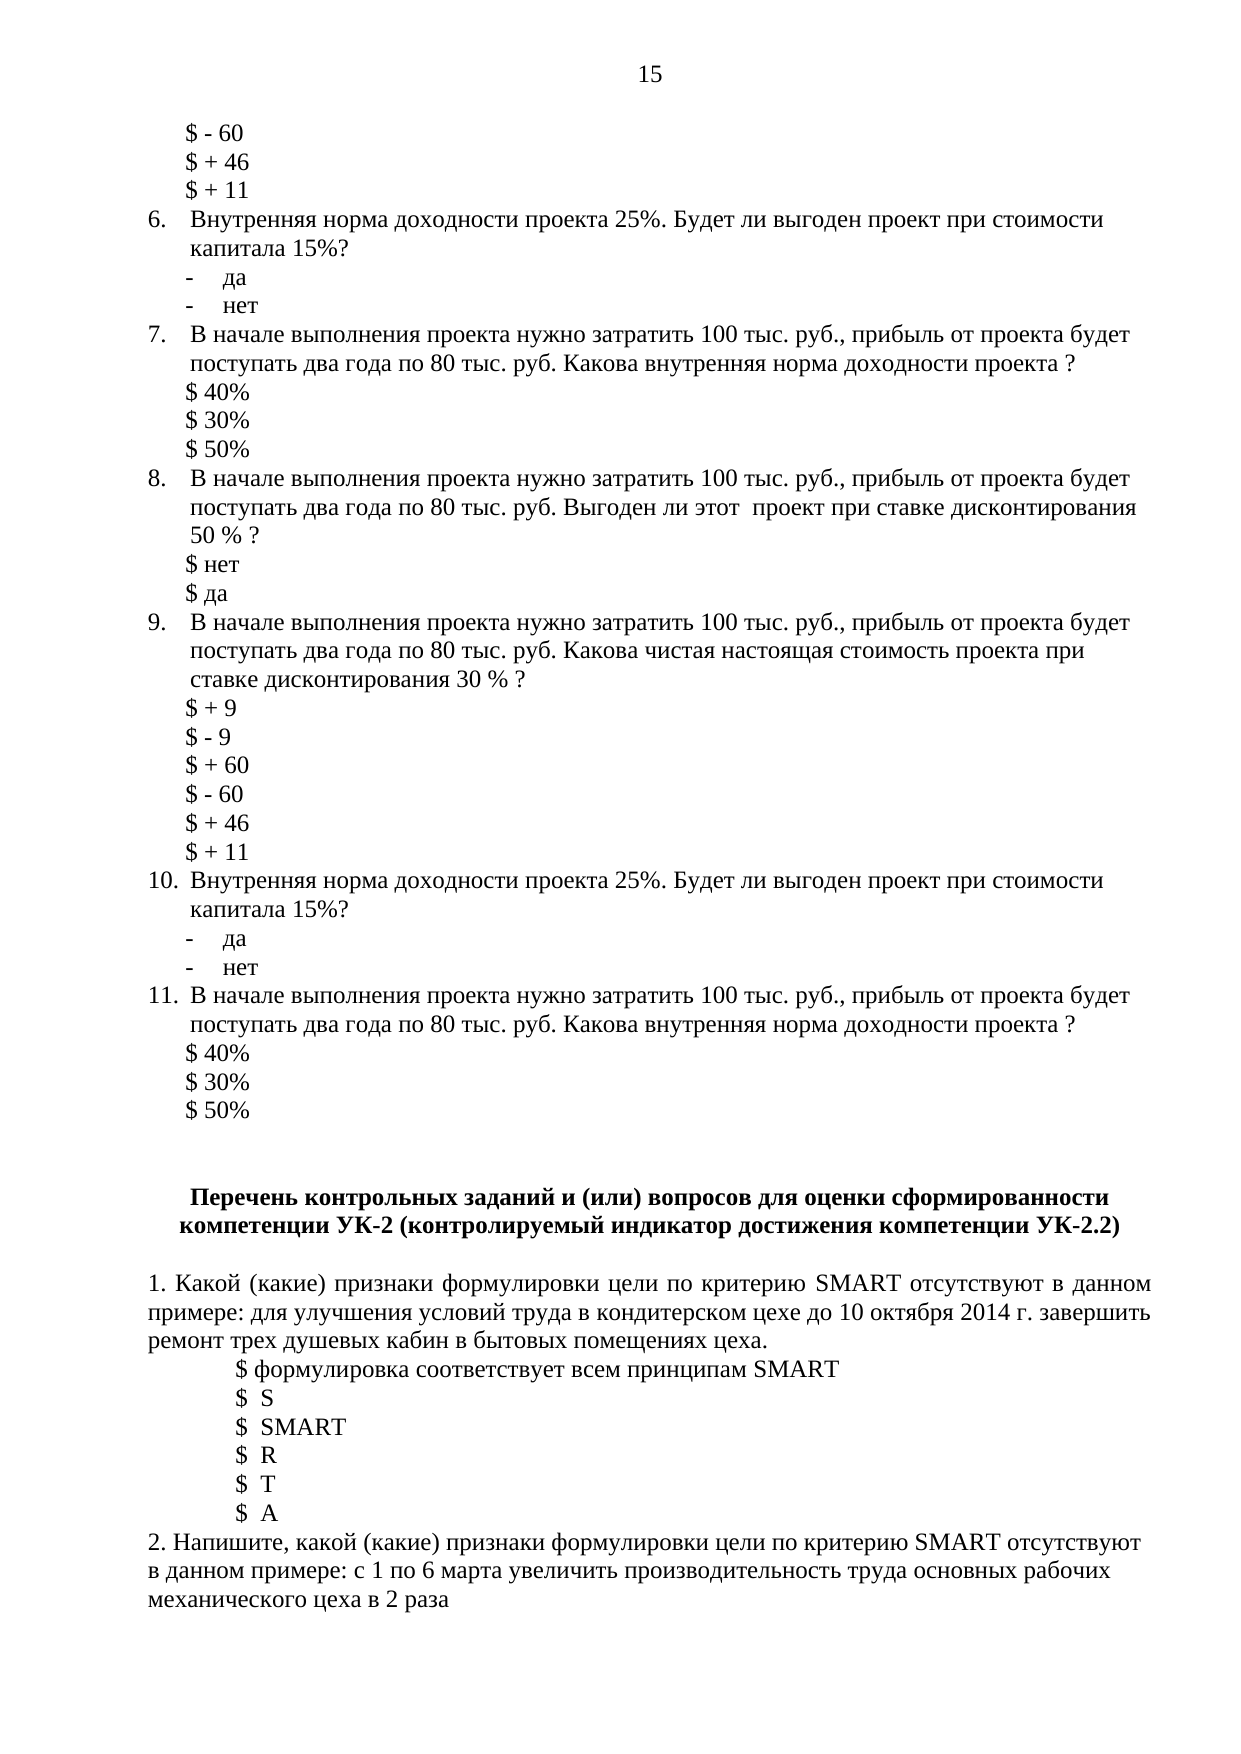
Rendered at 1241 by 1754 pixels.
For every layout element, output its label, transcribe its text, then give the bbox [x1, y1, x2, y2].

text Перечень контрольных заданий и (или) вопросов для оценки сформированности компетенции УК-2 (контролируемый индикатор достижения компетенции УК-2.2) [148, 1182, 1152, 1239]
list В начале выполнения проекта нужно затратить 100 тыс. руб., прибыль от проекта будет поступать два года по 80 тыс. руб. Какова внутренняя норма доходности проекта ? [148, 981, 1152, 1038]
text $ A [148, 1498, 1152, 1527]
text $ - 60 [148, 779, 1152, 808]
list В начале выполнения проекта нужно затратить 100 тыс. руб., прибыль от проекта будет поступать два года по 80 тыс. руб. Какова внутренняя норма доходности проекта ? [148, 319, 1152, 377]
text $ - 9 [148, 722, 1152, 751]
text $ 50% [148, 434, 1152, 463]
text $ 50% [148, 1096, 1152, 1124]
text $ 30% [148, 1067, 1152, 1096]
text $ T [148, 1469, 1152, 1498]
text 1. Какой (какие) признаки формулировки цели по критерию SMART отсутствуют в данном примере: для улучшения условий труда в кондитерском цехе до 10 октября . завершить ремонт трех душевых кабин в бытовых помещениях цеха. [148, 1268, 1152, 1354]
text $ + 9 [148, 693, 1152, 722]
text $ + 11 [148, 176, 1152, 204]
text $ + 46 [148, 808, 1152, 837]
text $ формулировка соответствует всем принципам SMART [148, 1354, 1152, 1383]
text $ + 46 [148, 147, 1152, 176]
text 2. Напишите, какой (какие) признаки формулировки цели по критерию SMART отсутствуют в данном примере: с 1 по 6 марта увеличить производительность труда основных рабочих механического цеха в 2 раза [148, 1527, 1152, 1613]
list нет [185, 952, 1152, 981]
text $ 30% [148, 406, 1152, 434]
list Внутренняя норма доходности проекта 25%. Будет ли выгоден проект при стоимости капитала 15%? [148, 204, 1152, 262]
list нет [185, 291, 1152, 319]
list Внутренняя норма доходности проекта 25%. Будет ли выгоден проект при стоимости капитала 15%? [148, 866, 1152, 923]
text $ 40% [148, 377, 1152, 406]
text $ R [148, 1441, 1152, 1469]
text $ S [148, 1383, 1152, 1412]
text $ - 60 [148, 118, 1152, 147]
list да [185, 923, 1152, 952]
text $ + 11 [148, 837, 1152, 866]
text $ SMART [148, 1412, 1152, 1441]
text $ + 60 [148, 751, 1152, 779]
text $ да [148, 578, 1152, 607]
text $ нет [148, 549, 1152, 578]
list В начале выполнения проекта нужно затратить 100 тыс. руб., прибыль от проекта будет поступать два года по 80 тыс. руб. Какова чистая настоящая стоимость проекта при ставке дисконтирования 30 % ? [148, 607, 1152, 693]
text $ 40% [148, 1038, 1152, 1067]
list да [185, 262, 1152, 291]
